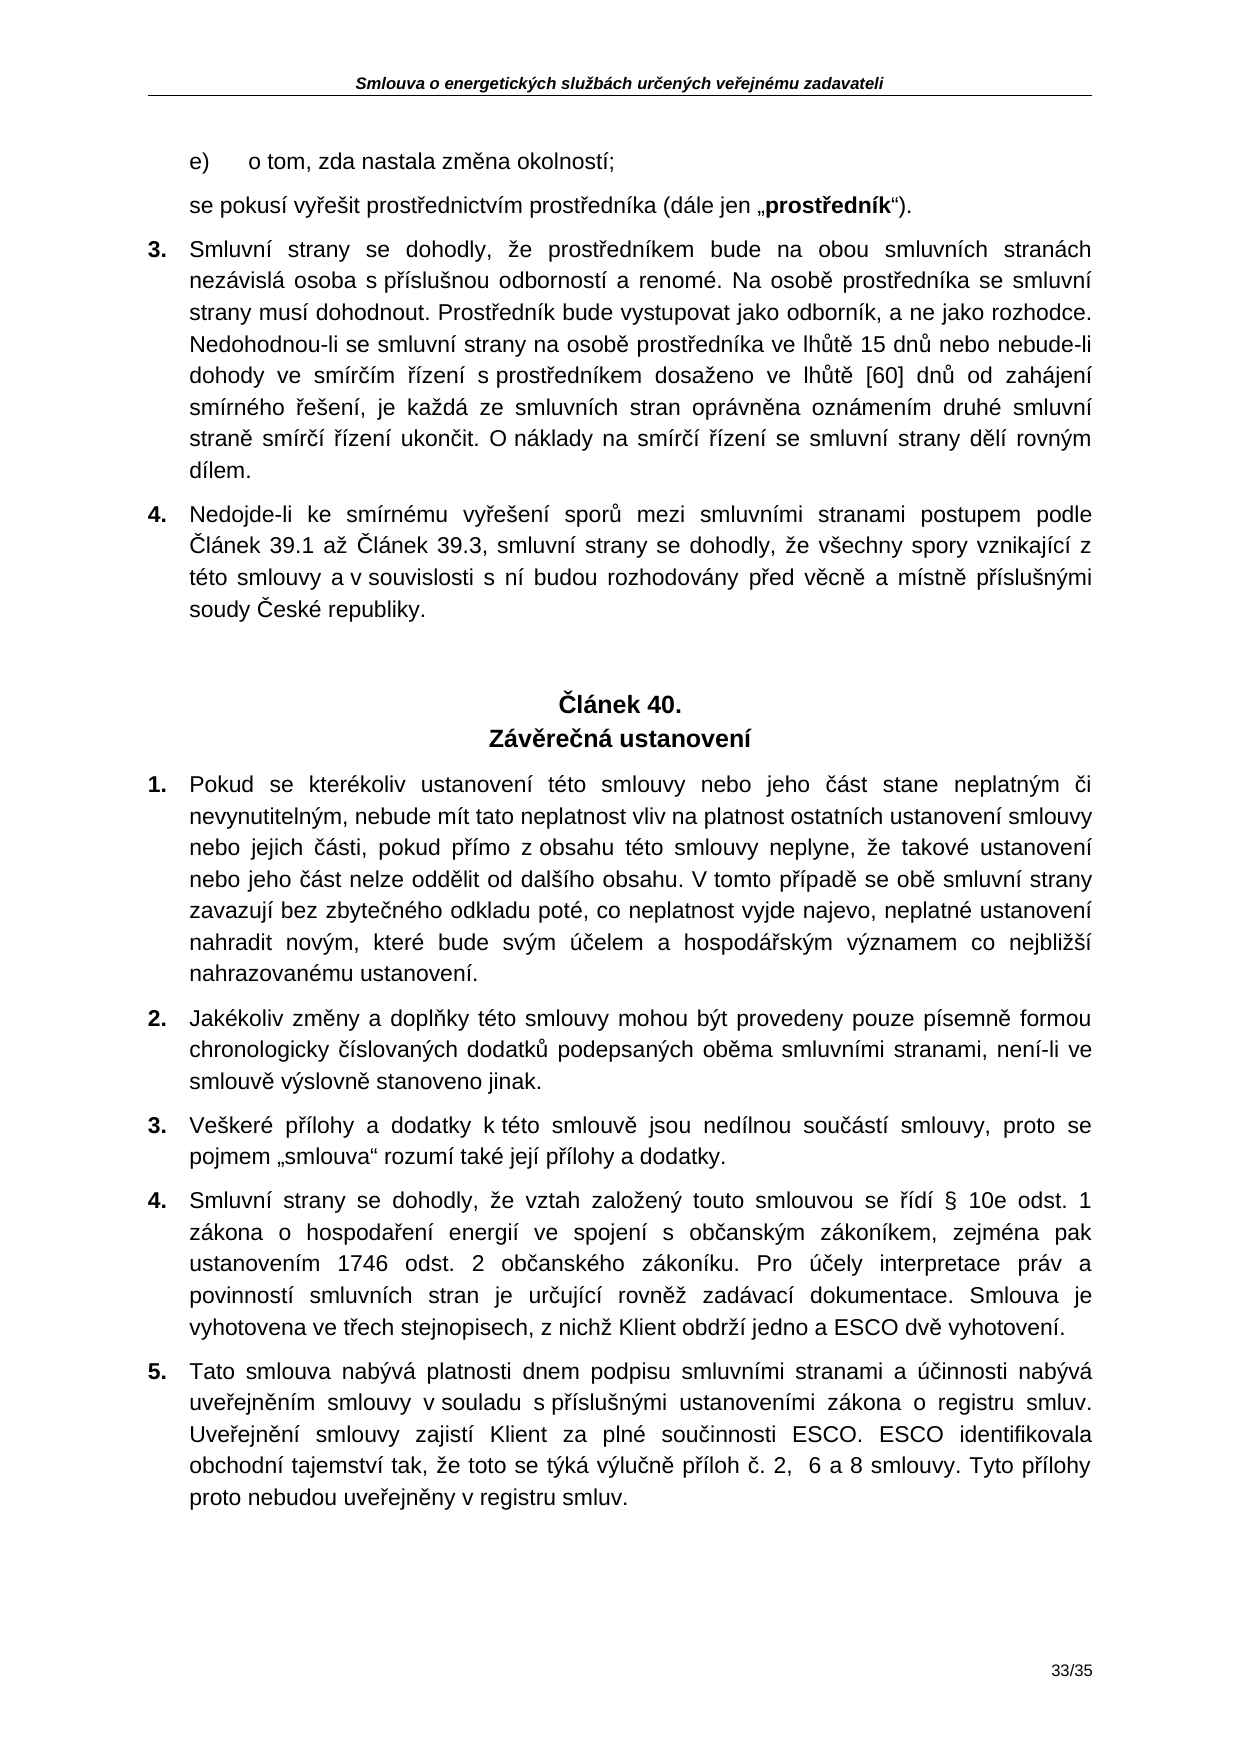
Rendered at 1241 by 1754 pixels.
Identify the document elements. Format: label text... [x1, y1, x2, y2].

subtitle Tato smlouva nabývá platnosti dnem podpisu smluvními stranami a účinnosti nabývá uveřejněním smlouvy v souladu s příslušnými ustanoveními zákona o registru smluv. Uveřejnění smlouvy zajistí Klient za plné součinnosti ESCO. ESCO identifikovala obchodní tajemství tak, že toto se týká výlučně příloh č. 2, 6 a 8 smlouvy. Tyto přílohy proto nebudou uveřejněny v registru smluv. [148, 1358, 1092, 1510]
subtitle o tom, zda nastala změna okolností; [189, 148, 1092, 174]
subtitle Veškeré přílohy a dodatky k této smlouvě jsou nedílnou součástí smlouvy, proto se pojmem „smlouva“ rozumí také její přílohy a dodatky. [148, 1112, 1092, 1169]
subtitle Pokud se kterékoliv ustanovení této smlouvy nebo jeho část stane neplatným či nevynutitelným, nebude mít tato neplatnost vliv na platnost ostatních ustanovení smlouvy nebo jejich části, pokud přímo z obsahu této smlouvy neplyne, že takové ustanovení nebo jeho část nelze oddělit od dalšího obsahu. V tomto případě se obě smluvní strany zavazují bez zbytečného odkladu poté, co neplatnost vyjde najevo, neplatné ustanovení nahradit novým, které bude svým účelem a hospodářským významem co nejbližší nahrazovanému ustanovení. [148, 771, 1092, 987]
subtitle Závěrečná ustanovení [148, 689, 1092, 753]
text se pokusí vyřešit prostřednictvím prostředníka (dále jen „prostředník“). [148, 192, 1092, 218]
subtitle Nedojde-li ke smírnému vyřešení sporů mezi smluvními stranami postupem podle Článek 39.1 až Článek 39.3, smluvní strany se dohodly, že všechny spory vznikající z této smlouvy a v souvislosti s ní budou rozhodovány před věcně a místně příslušnými soudy České republiky. [148, 501, 1092, 622]
subtitle Jakékoliv změny a doplňky této smlouvy mohou být provedeny pouze písemně formou chronologicky číslovaných dodatků podepsaných oběma smluvními stranami, není-li ve smlouvě výslovně stanoveno jinak. [148, 1004, 1092, 1094]
subtitle Smluvní strany se dohodly, že prostředníkem bude na obou smluvních stranách nezávislá osoba s příslušnou odborností a renomé. Na osobě prostředníka se smluvní strany musí dohodnout. Prostředník bude vystupovat jako odborník, a ne jako rozhodce. Nedohodnou-li se smluvní strany na osobě prostředníka ve lhůtě 15 dnů nebo nebude-li dohody ve smírčím řízení s prostředníkem dosaženo ve lhůtě [60] dnů od zahájení smírného řešení, je každá ze smluvních stran oprávněna oznámením druhé smluvní straně smírčí řízení ukončit. O náklady na smírčí řízení se smluvní strany dělí rovným dílem. [148, 236, 1092, 483]
subtitle Smluvní strany se dohodly, že vztah založený touto smlouvou se řídí § 10e odst. 1 zákona o hospodaření energií ve spojení s občanským zákoníkem, zejména pak ustanovením 1746 odst. 2 občanského zákoníku. Pro účely interpretace práv a povinností smluvních stran je určující rovněž zadávací dokumentace. Smlouva je vyhotovena ve třech stejnopisech, z nichž Klient obdrží jedno a ESCO dvě vyhotovení. [148, 1187, 1092, 1340]
